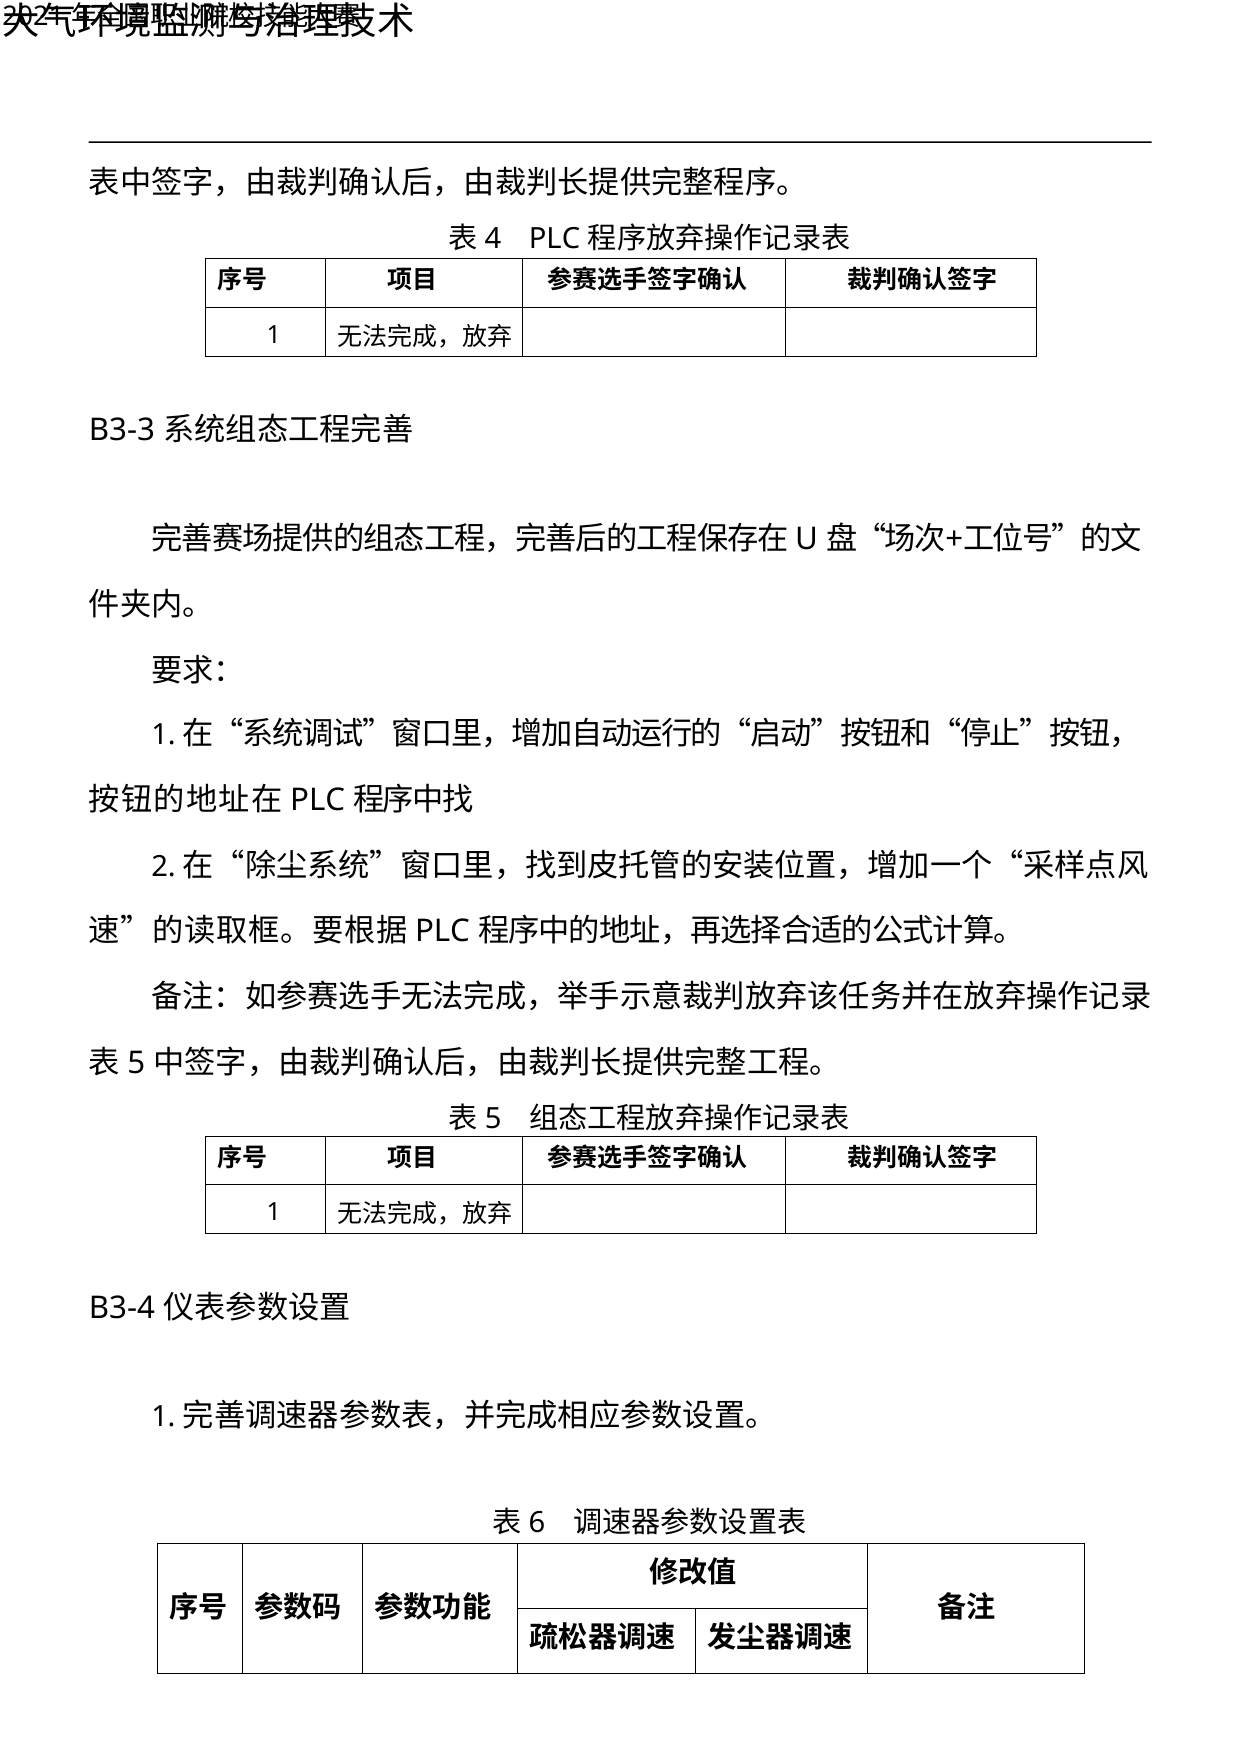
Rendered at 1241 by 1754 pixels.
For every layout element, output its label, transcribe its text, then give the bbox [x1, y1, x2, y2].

table_cell 无法完成，放弃 [326, 308, 522, 356]
text 表 4 PLC 程序放弃操作记录表 [108, 214, 1190, 257]
text B3-4 仪表参数设置 [89, 1282, 1190, 1327]
text 表 5 组态工程放弃操作记录表 [449, 1103, 1190, 1134]
table_header 参赛选手签字确认 [523, 1137, 785, 1184]
text 备注：如参赛选手无法完成，举手示意裁判放弃该任务并在放弃操作记录表 5 中签字，由裁判确认后，由裁判长提供完整工程。 [89, 971, 1152, 1082]
table_cell 无法完成，放弃 [326, 1185, 522, 1233]
table_header 参数功能 [363, 1544, 517, 1673]
table_cell 发尘器调速 [696, 1609, 867, 1673]
table_header 序号 [158, 1544, 242, 1673]
table_cell 1 [206, 308, 325, 356]
table_header 参赛选手签字确认 [523, 259, 785, 307]
table_header 参数码 [243, 1544, 362, 1673]
table_cell [523, 1185, 785, 1233]
table_cell [786, 1185, 1036, 1233]
table_header 项目 [326, 259, 522, 307]
list 在“除尘系统”窗口里，找到皮托管的安装位置，增加一个“采样点风速”的读取框。要根据PLC 程序中的地址，再选择合适的公式计算。 [89, 840, 1152, 951]
table_cell 1 [206, 1185, 325, 1233]
list 在“系统调试”窗口里，增加自动运行的“启动”按钮和“停止”按钮， 按钮的地址在PLC 程序中找 [89, 708, 1167, 819]
table_cell 疏松器调速 [518, 1609, 695, 1673]
text 表中签字，由裁判确认后，由裁判长提供完整程序。 [89, 157, 1190, 202]
table_header 序号 [206, 259, 325, 307]
text 要求： [151, 645, 1190, 690]
list 完善调速器参数表，并完成相应参数设置。 [151, 1390, 1190, 1436]
table_cell [786, 308, 1036, 356]
table_header 备注 [868, 1544, 1084, 1673]
table_header 裁判确认签字 [786, 259, 1036, 307]
text 完善赛场提供的组态工程，完善后的工程保存在 U 盘“场次+工位号”的文件夹内。 [89, 513, 1152, 624]
table_header 序号 [206, 1137, 325, 1184]
table_cell [523, 308, 785, 356]
table_header 裁判确认签字 [786, 1137, 1036, 1184]
text B3-3 系统组态工程完善 [89, 404, 1190, 450]
table_header 项目 [326, 1137, 522, 1184]
text 表 6 调速器参数设置表 [108, 1499, 1190, 1541]
table_header 修改值 [518, 1544, 867, 1608]
